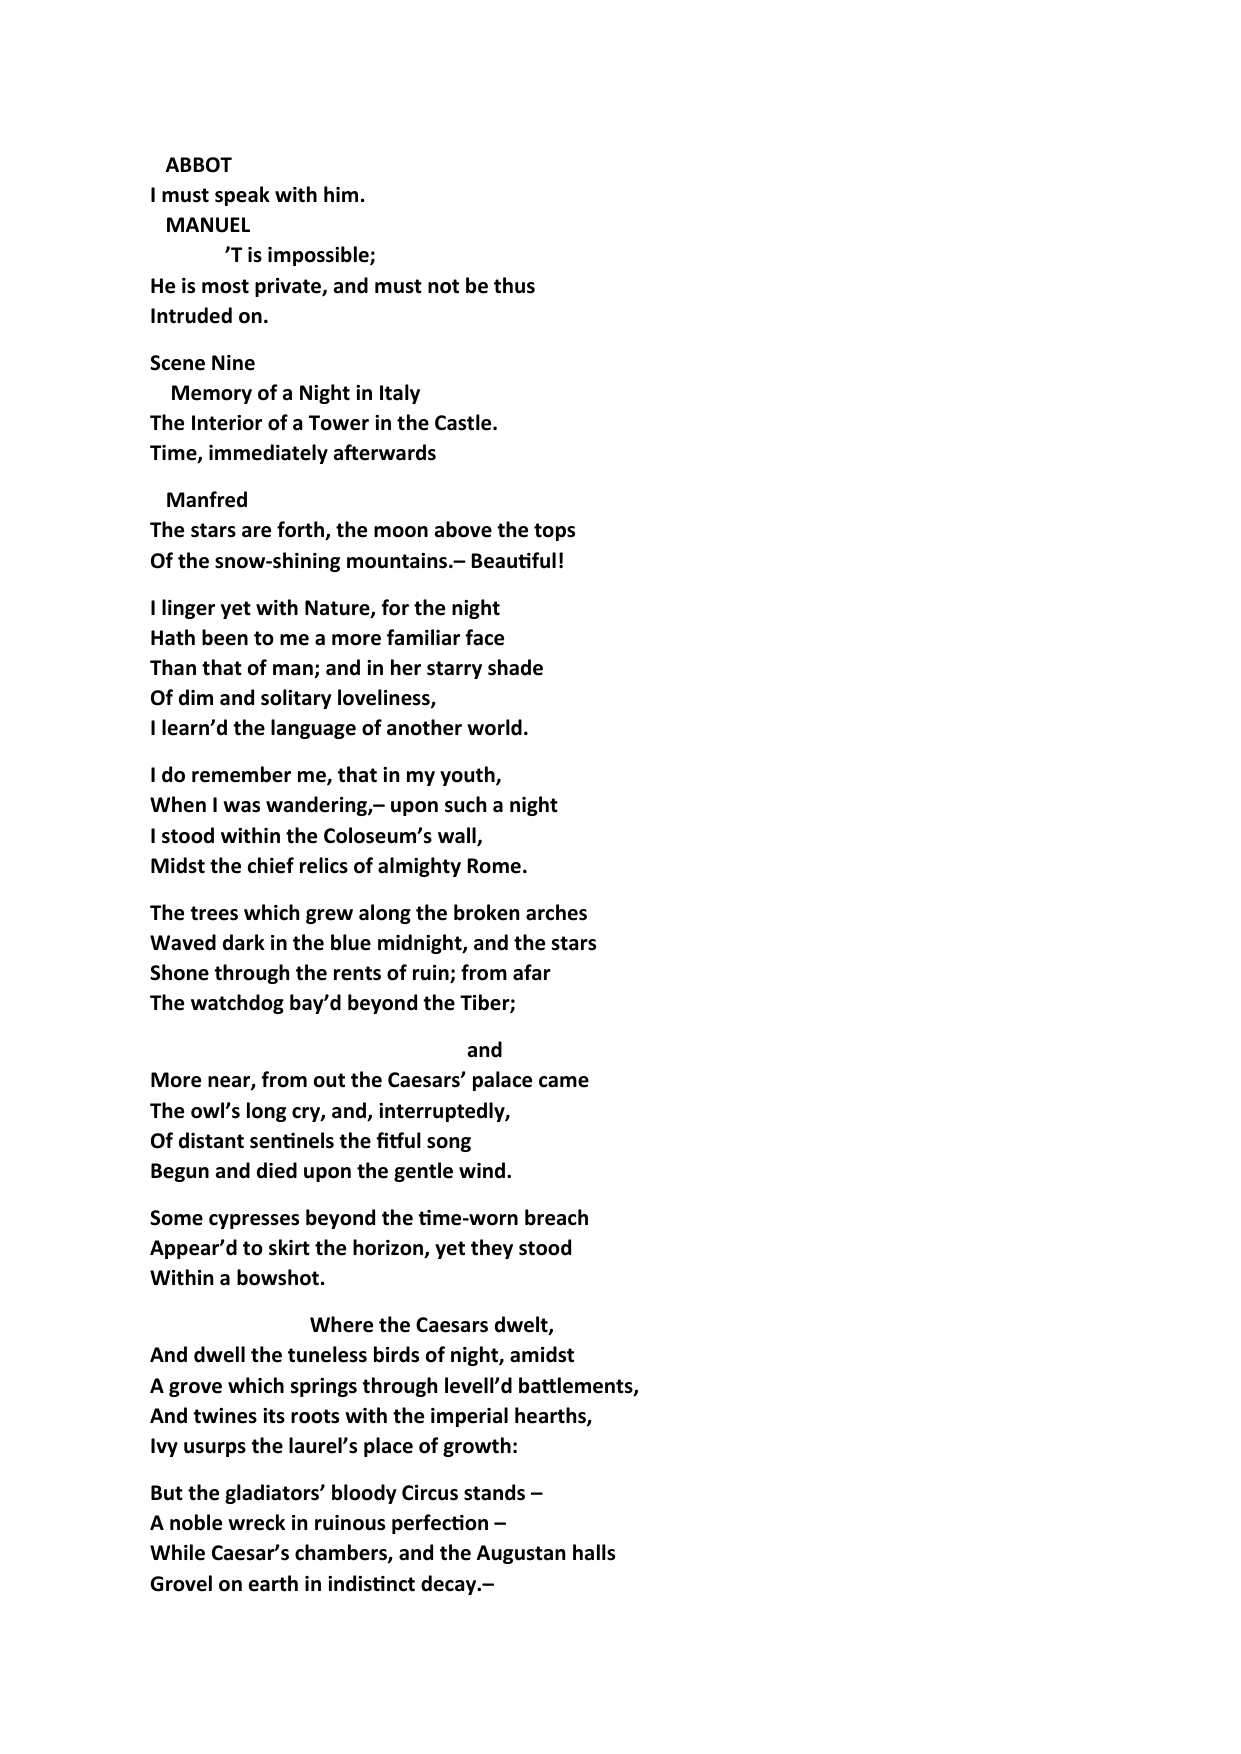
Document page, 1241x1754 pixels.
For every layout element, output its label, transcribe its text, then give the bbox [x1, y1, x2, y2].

text and More near, from out the Caesars’ palace came The owl’s long cry, and, interruptedly, Of distant sentinels the fitful song Begun and died upon the gentle wind. [150, 1035, 1090, 1184]
text I linger yet with Nature, for the night Hath been to me a more familiar face Than that of man; and in her starry shade Of dim and solitary loveliness, I learn’d the language of another world. [150, 593, 1090, 742]
text But the gladiators’ bloody Circus stands – A noble wreck in ruinous perfection – While Caesar’s chambers, and the Augustan halls Grovel on earth in indistinct decay.– [150, 1478, 1090, 1597]
text I do remember me, that in my youth, When I was wandering,– upon such a night I stood within the Coloseum’s wall, Midst the chief relics of almighty Rome. [150, 760, 1090, 879]
text Scene Nine Memory of a Night in Italy The Interior of a Tower in the Castle. Time, immediately afterwards [150, 348, 1090, 467]
text Manfred The stars are forth, the moon above the tops Of the snow-shining mountains.– Beautiful! [150, 485, 1090, 574]
text The trees which grew along the broken arches Waved dark in the blue midnight, and the stars Shone through the rents of ruin; from afar The watchdog bay’d beyond the Tiber; [150, 898, 1090, 1017]
text ABBOT I must speak with him. MANUEL ’T is impossible; He is most private, and must not be thus Intruded on. [150, 150, 1090, 329]
text Where the Caesars dwelt, And dwell the tuneless birds of night, amidst A grove which springs through levell’d battlements, And twines its roots with the imperial hearths, Ivy usurps the laurel’s place of growth: [150, 1310, 1090, 1459]
text Some cypresses beyond the time-worn breach Appear’d to skirt the horizon, yet they stood Within a bowshot. [150, 1203, 1090, 1292]
